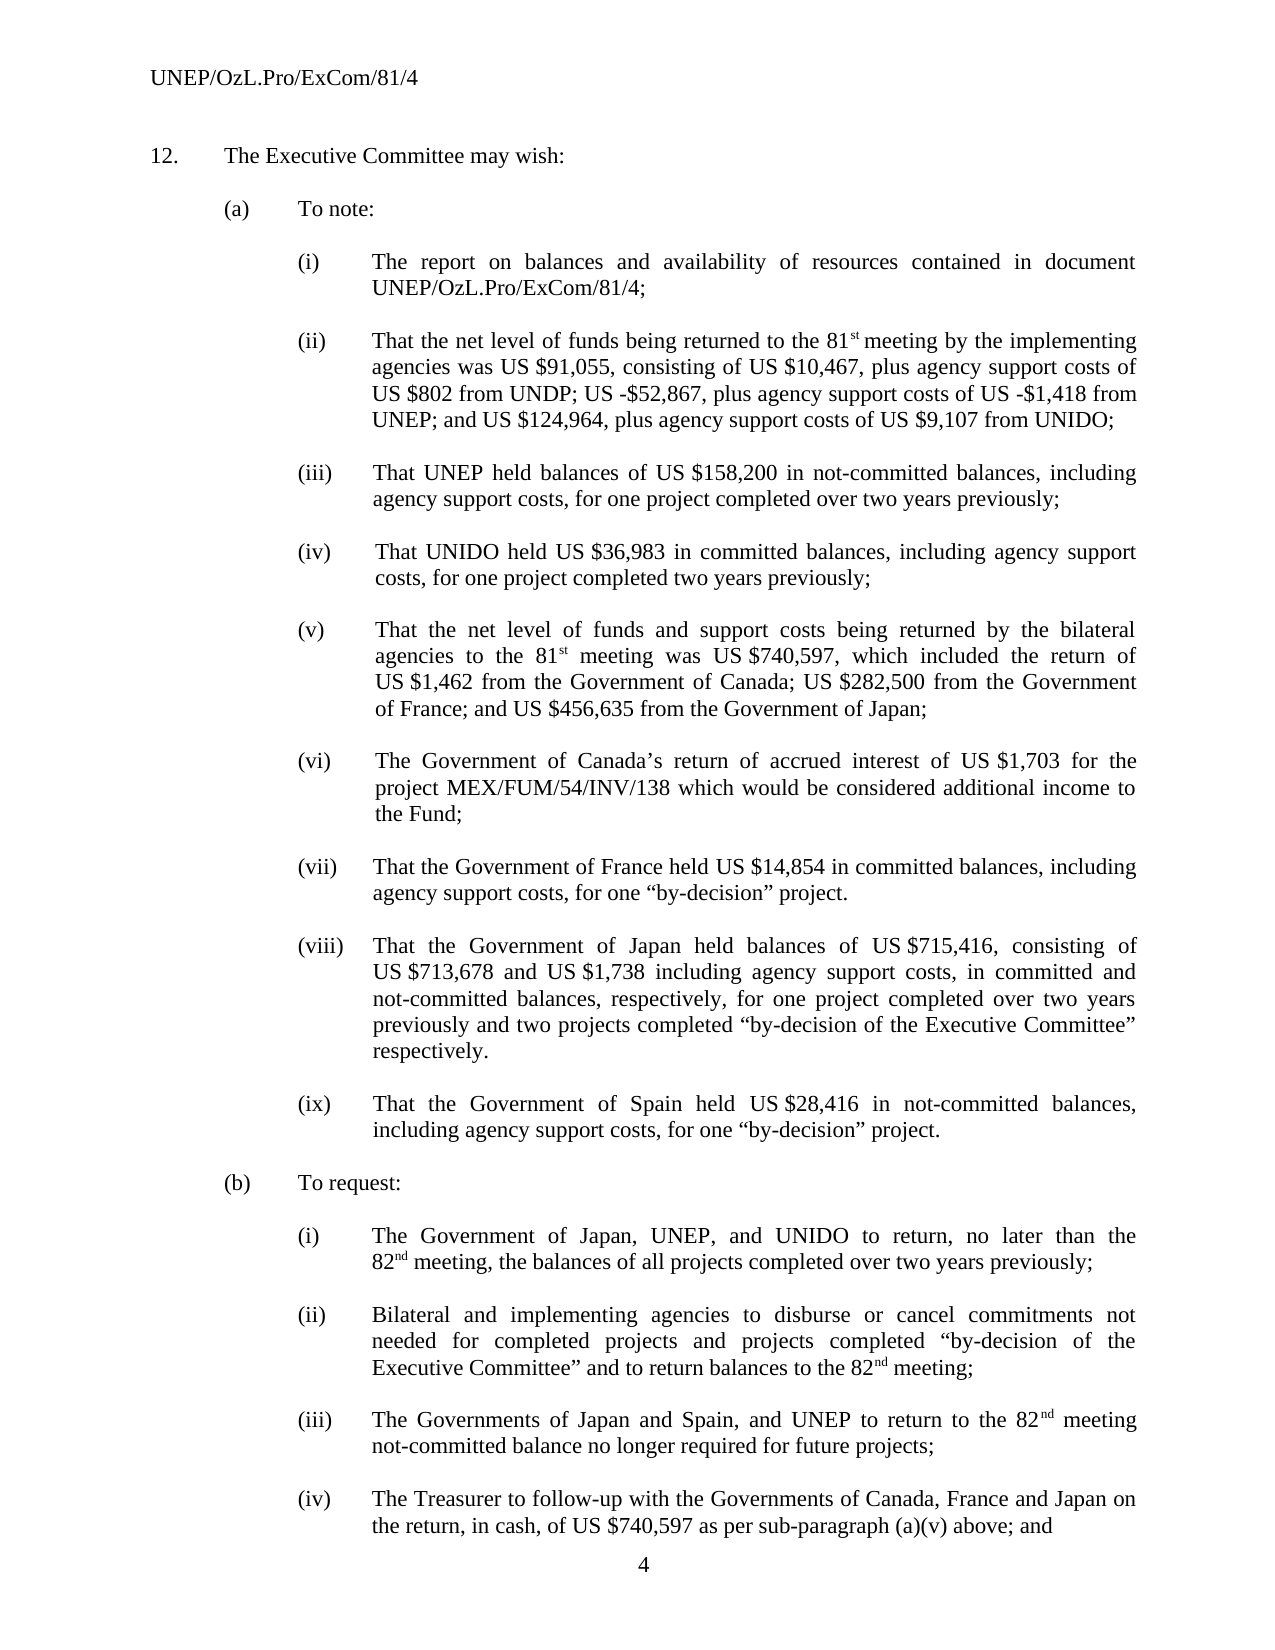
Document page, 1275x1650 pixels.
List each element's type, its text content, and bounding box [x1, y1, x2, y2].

subtitle The Government of Canada’s return of accrued interest of US $1,703 for the project MEX/FUM/54/INV/138 which would be considered additional income to the Fund; [298, 747, 1137, 826]
list That the net level of funds being returned to the 81st meeting by the implementing agencies was US $91,055, consisting of US $10,467, plus agency support costs of US $802 from UNDP; US -$52,867, plus agency support costs of US -$1,418 from UNEP; and US $124,964, plus agency support costs of US $9,107 from UNIDO; [298, 327, 1137, 432]
subtitle That the Government of Japan held balances of US $715,416, consisting of US $713,678 and US $1,738 including agency support costs, in committed and not-committed balances, respectively, for one project completed over two years previously and two projects completed “by-decision of the Executive Committee” respectively. [298, 932, 1137, 1064]
subtitle That UNEP held balances of US $158,200 in not-committed balances, including agency support costs, for one project completed over two years previously; [298, 459, 1137, 512]
list To note: [224, 195, 1137, 222]
list To request: [224, 1169, 1137, 1195]
subtitle That UNIDO held US $36,983 in committed balances, including agency support costs, for one project completed two years previously; [298, 538, 1137, 591]
list The Government of Japan, UNEP, and UNIDO to return, no later than the 82nd meeting, the balances of all projects completed over two years previously; [298, 1222, 1137, 1274]
list The report on balances and availability of resources contained in document UNEP/OzL.Pro/ExCom/81/4; [298, 248, 1137, 301]
subtitle That the net level of funds and support costs being returned by the bilateral agencies to the 81st meeting was US $740,597, which included the return of US $1,462 from the Government of Canada; US $282,500 from the Government of France; and US $456,635 from the Government of Japan; [298, 616, 1137, 721]
subtitle That the Government of Spain held US $28,416 in not-committed balances, including agency support costs, for one “by-decision” project. [298, 1090, 1137, 1143]
list The Governments of Japan and Spain, and UNEP to return to the 82nd meeting not-committed balance no longer required for future projects; [298, 1406, 1137, 1459]
list The Executive Committee may wish: [150, 143, 1137, 169]
subtitle That the Government of France held US $14,854 in committed balances, including agency support costs, for one “by-decision” project. [298, 853, 1137, 906]
list Bilateral and implementing agencies to disburse or cancel commitments not needed for completed projects and projects completed “by-decision of the Executive Committee” and to return balances to the 82nd meeting; [298, 1301, 1137, 1380]
list The Treasurer to follow-up with the Governments of Canada, France and Japan on the return, in cash, of US $740,597 as per sub-paragraph (a)(v) above; and [298, 1485, 1137, 1538]
